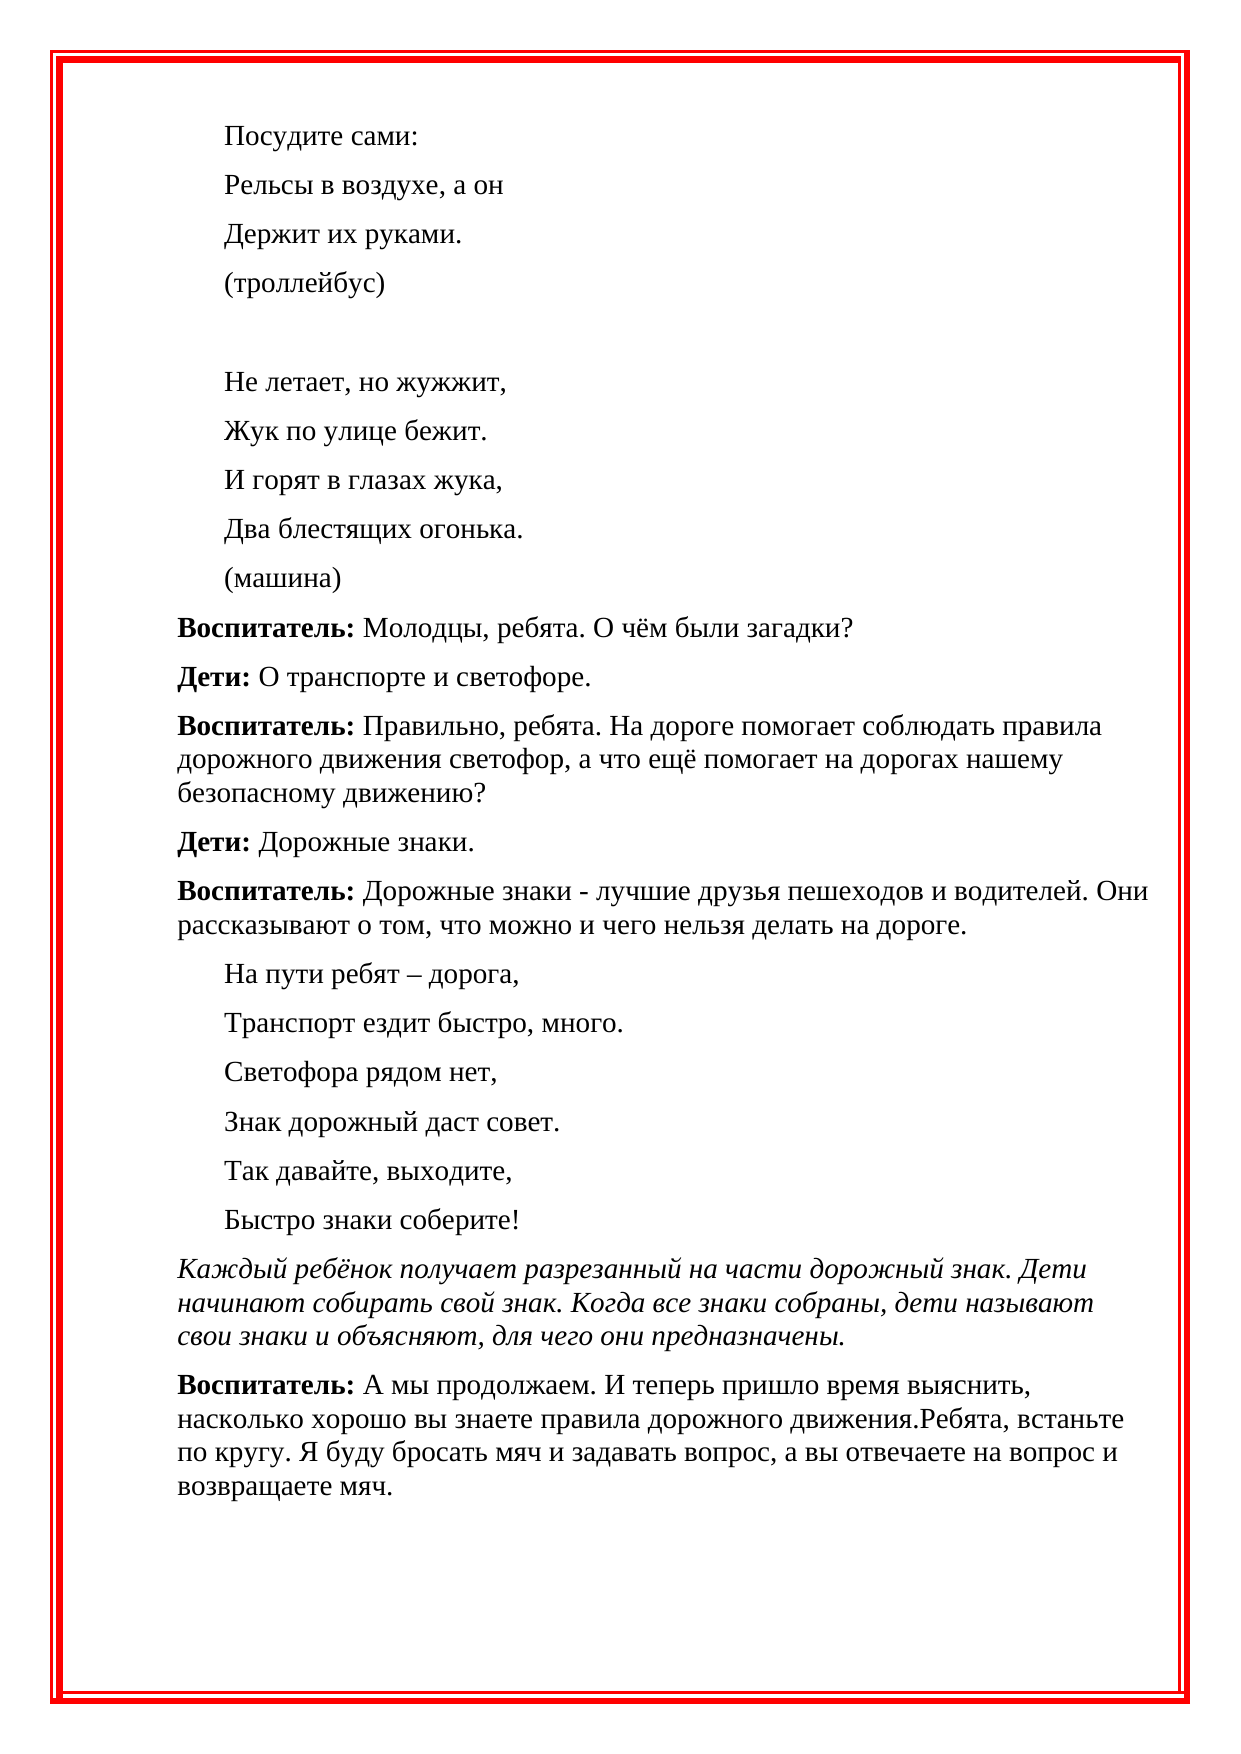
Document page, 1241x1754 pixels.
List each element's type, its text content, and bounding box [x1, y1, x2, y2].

text (машина) [224, 561, 1152, 594]
text Знак дорожный даст совет. [224, 1104, 1152, 1137]
text Воспитатель: Правильно, ребята. На дороге помогает соблюдать правила дорожного движения светофор, а что ещё помогает на дорогах нашему безопасному движению? [177, 708, 1152, 809]
text Дети: Дорожные знаки. [177, 824, 1152, 858]
text Каждый ребёнок получает разрезанный на части дорожный знак. Дети начинают собирать свой знак. Когда все знаки собраны, дети называют свои знаки и объясняют, для чего они предназначены. [177, 1251, 1152, 1352]
text И горят в глазах жука, [224, 462, 1152, 496]
text Два блестящих огонька. [224, 511, 1152, 545]
text На пути ребят – дорога, [224, 956, 1152, 990]
text (троллейбус) [224, 266, 1152, 299]
text Транспорт ездит быстро, много. [224, 1005, 1152, 1039]
text Рельсы в воздухе, а он [224, 167, 1152, 201]
text Воспитатель: Молодцы, ребята. О чём были загадки? [177, 610, 1152, 643]
text Держит их руками. [224, 216, 1152, 250]
text Посудите сами: [224, 118, 1152, 152]
text Воспитатель: Дорожные знаки - лучшие друзья пешеходов и водителей. Они рассказывают о том, что можно и чего нельзя делать на дороге. [177, 873, 1152, 941]
text Не летает, но жужжит, [224, 364, 1152, 397]
text Дети: О транспорте и светофоре. [177, 659, 1152, 692]
text Так давайте, выходите, [224, 1153, 1152, 1186]
text Воспитатель: А мы продолжаем. И теперь пришло время выяснить, насколько хорошо вы знаете правила дорожного движения.Ребята, встаньте по кругу. Я буду бросать мяч и задавать вопрос, а вы отвечаете на вопрос и возвращаете мяч. [177, 1367, 1152, 1502]
text Быстро знаки соберите! [224, 1202, 1152, 1236]
text Светофора рядом нет, [224, 1054, 1152, 1088]
text Жук по улице бежит. [224, 413, 1152, 447]
